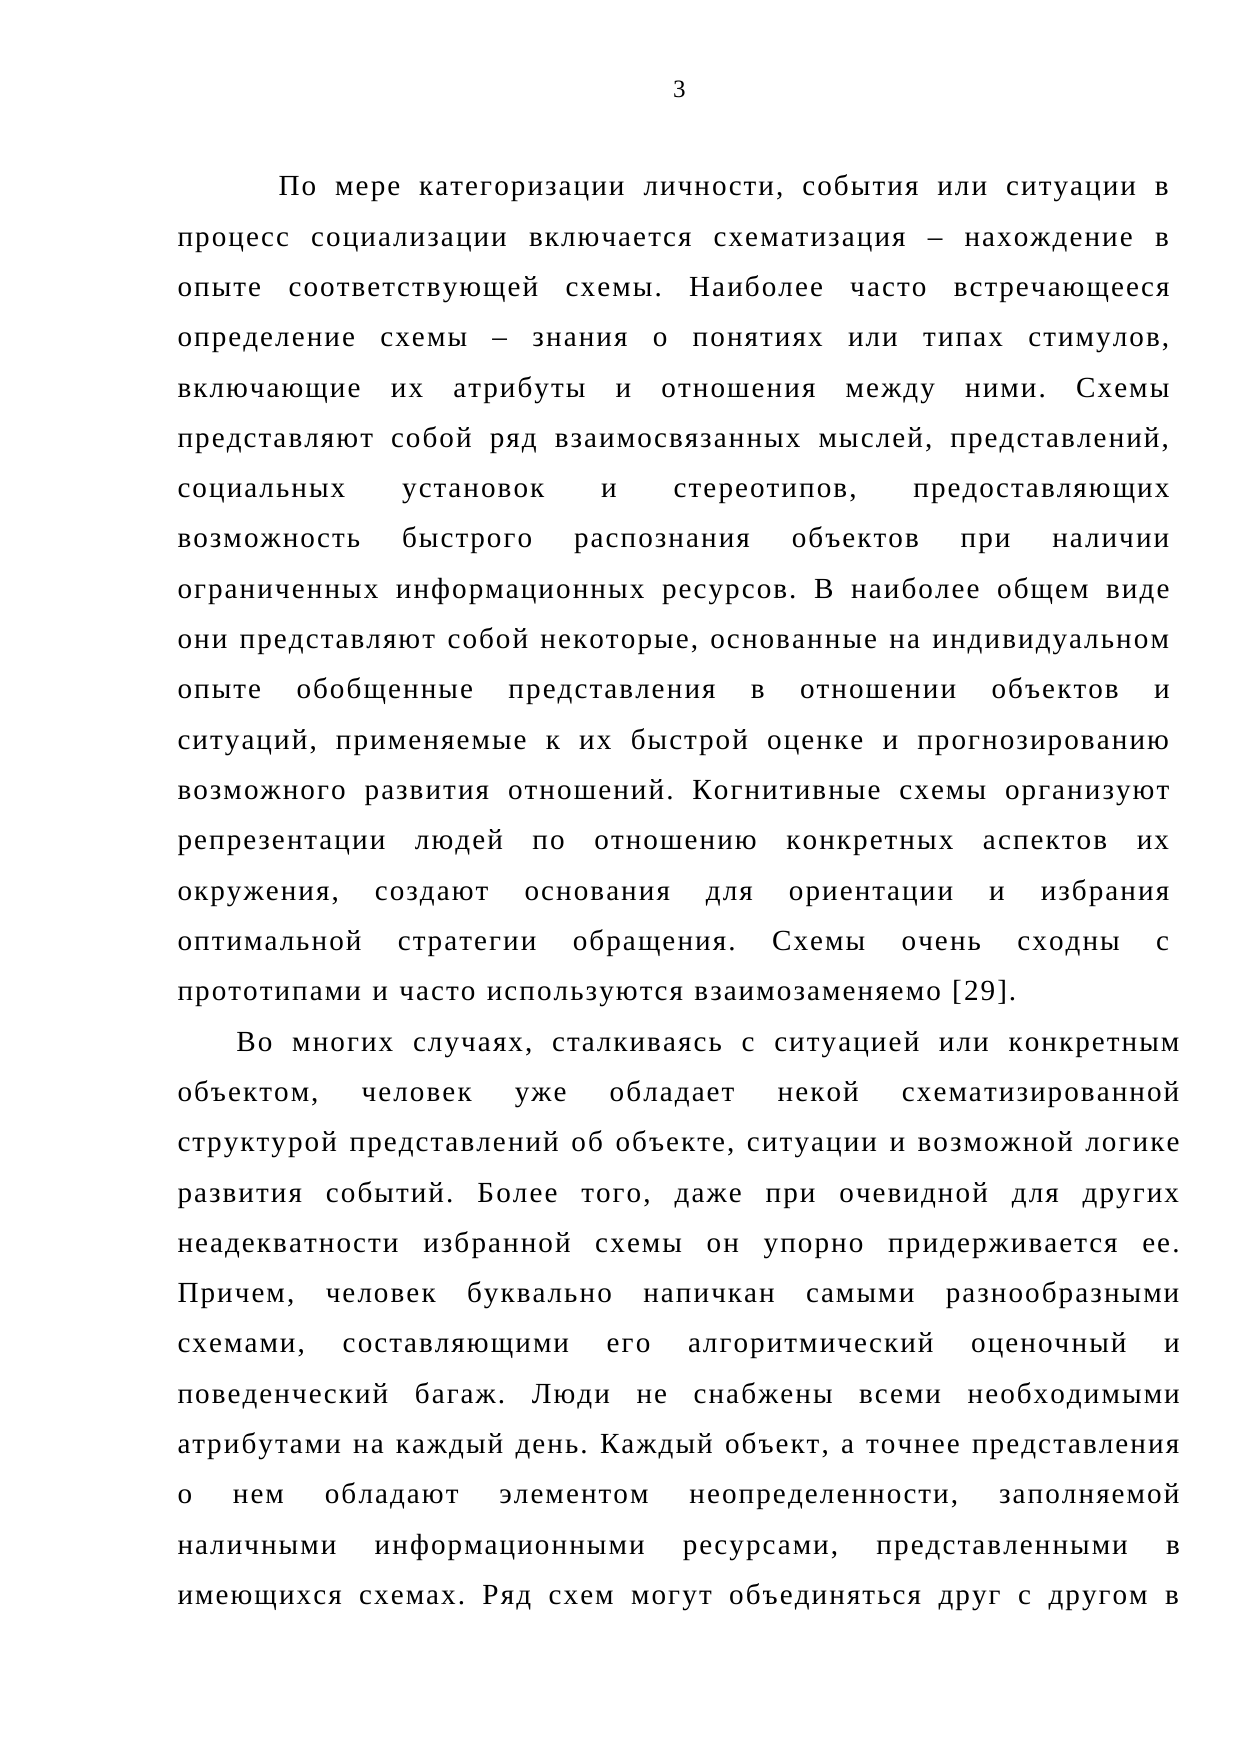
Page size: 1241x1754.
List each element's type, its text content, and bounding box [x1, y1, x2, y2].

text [177, 1024, 1181, 1611]
subtitle По мере категоризации личности, события или ситуации в процесс социализации включается схематизация – нахождение в опыте соответствующей схемы. Наиболее часто встречающееся определение схемы – знания о понятиях или типах стимулов, включающие их атрибуты и отношения между ними. Схемы представляют собой ряд взаимосвязанных мыслей, представлений, социальных установок и стереотипов, предоставляющих возможность быстрого распознания объектов при наличии ограниченных информационных ресурсов. В наиболее общем виде они представляют собой некоторые, основанные на индивидуальном опыте обобщенные представления в отношении объектов и ситуаций, применяемые к их быстрой оценке и прогнозированию возможного развития отношений. Когнитивные схемы организуют репрезентации людей по отношению конкретных аспектов их окружения, создают основания для ориентации и избрания оптимальной стратегии обращения. Схемы очень сходны с прототипами и часто используются взаимозаменяемо [29]. [177, 168, 1171, 1007]
